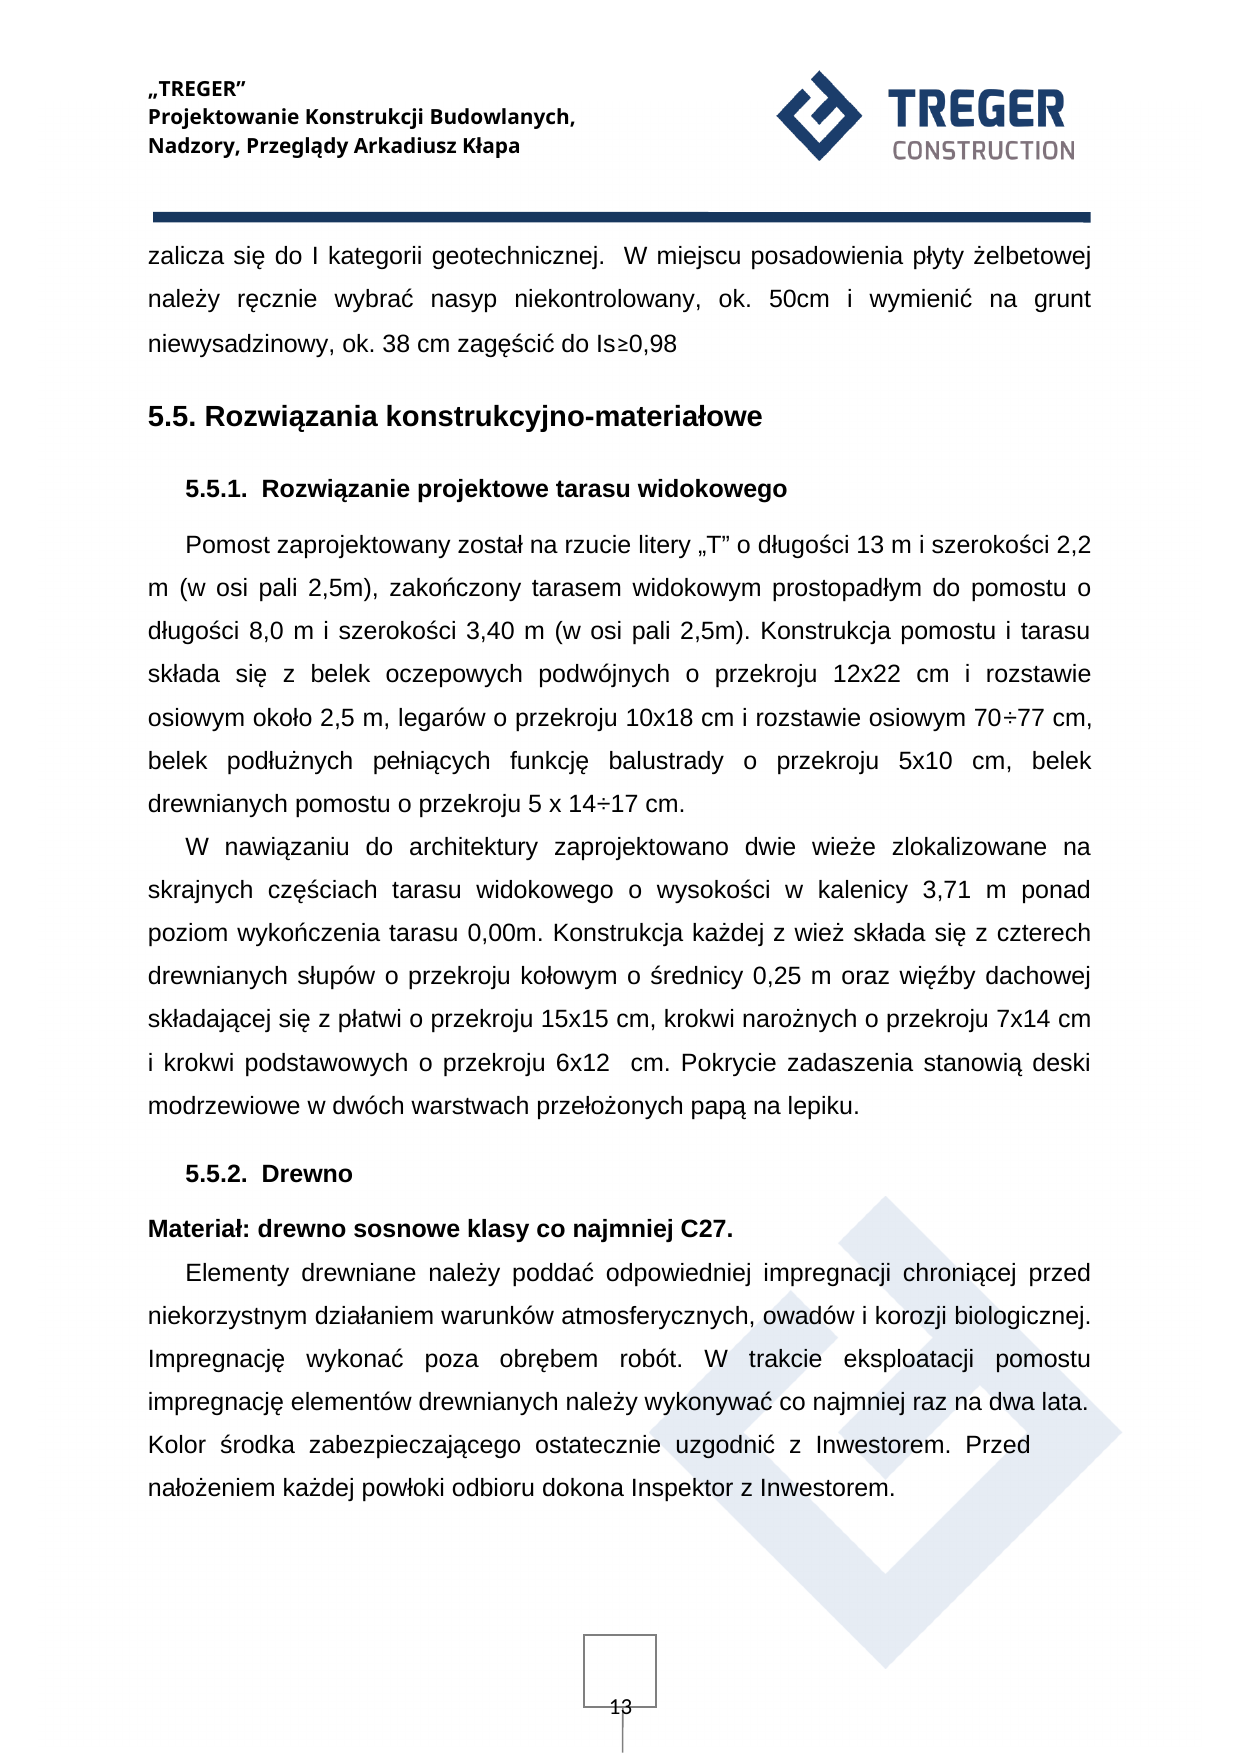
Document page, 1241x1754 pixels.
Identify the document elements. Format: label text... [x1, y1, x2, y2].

text Elementy drewniane należy poddać odpowiedniej impregnacji chroniącej przed niekorzystnym działaniem warunków atmosferycznych, owadów i korozji biologicznej. Impregnację wykonać poza obrębem robót. W trakcie eksploatacji pomostu impregnację elementów drewnianych należy wykonywać co najmniej raz na dwa lata. [148, 1257, 1093, 1416]
subtitle 5.5. Rozwiązania konstrukcyjno-materiałowe [148, 399, 1093, 433]
text Kolor środka zabezpieczającego ostatecznie uzgodnić z Inwestorem. Przed [148, 1430, 1093, 1459]
picture [38, 70, 1202, 1747]
subtitle 5.5.1. Rozwiązanie projektowe tarasu widokowego [185, 474, 1093, 503]
text Materiał: drewno sosnowe klasy co najmniej C27. [148, 1214, 1093, 1243]
text Pomost zaprojektowany został na rzucie litery „T” o długości 13 m i szerokości 2,2 m (w osi pali 2,5m), zakończony tarasem widokowym prostopadłym do pomostu o długości 8,0 m i szerokości 3,40 m (w osi pali 2,5m). Konstrukcja pomostu i tarasu składa się z belek oczepowych podwójnych o przekroju 12x22 cm i rozstawie osiowym około 2,5 m, legarów o przekroju 10x18 cm i rozstawie osiowym 70÷77 cm, belek podłużnych pełniących funkcję balustrady o przekroju 5x10 cm, belek drewnianych pomostu o przekroju 5 x 14÷17 cm. [148, 530, 1093, 817]
text W nawiązaniu do architektury zaprojektowano dwie wieże zlokalizowane na skrajnych częściach tarasu widokowego o wysokości w kalenicy 3,71 m ponad poziom wykończenia tarasu 0,00m. Konstrukcja każdej z wież składa się z czterech drewnianych słupów o przekroju kołowym o średnicy 0,25 m oraz więźby dachowej składającej się z płatwi o przekroju 15x15 cm, krokwi narożnych o przekroju 7x14 cm i krokwi podstawowych o przekroju 6x12 cm. Pokrycie zadaszenia stanowią deski modrzewiowe w dwóch warstwach przełożonych papą na lepiku. [148, 832, 1093, 1119]
text nałożeniem każdej powłoki odbioru dokona Inspektor z Inwestorem. [148, 1473, 1093, 1502]
text zalicza się do I kategorii geotechnicznej. W miejscu posadowienia płyty żelbetowej należy ręcznie wybrać nasyp niekontrolowany, ok. 50cm i wymienić na grunt niewysadzinowy, ok. 38 cm zagęścić do Is≥0,98 [148, 241, 1093, 359]
picture [585, 1636, 655, 1706]
subtitle 5.5.2. Drewno [185, 1159, 1093, 1187]
